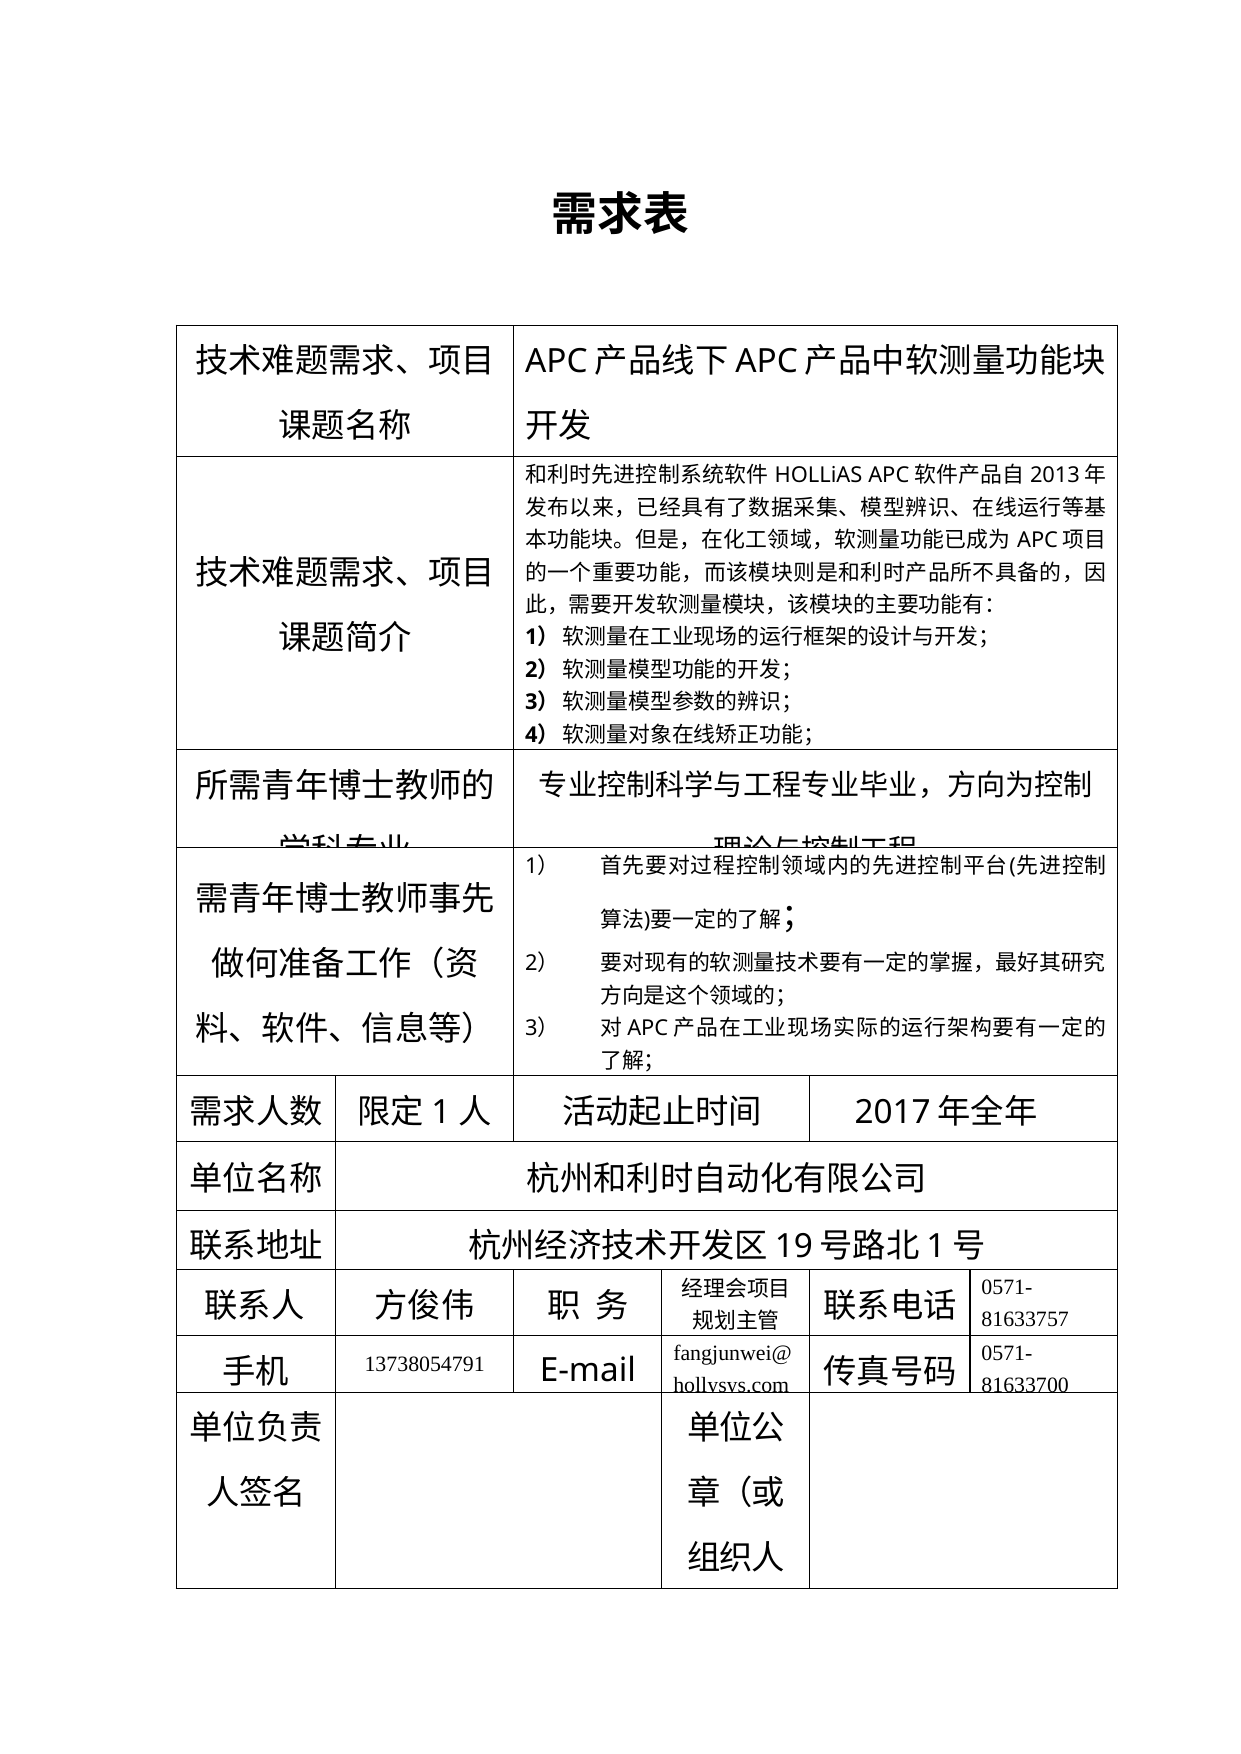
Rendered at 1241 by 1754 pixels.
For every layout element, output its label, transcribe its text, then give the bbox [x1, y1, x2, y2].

table_cell 限定 1 人 [336, 1076, 513, 1141]
table_cell 传真号码 [810, 1336, 969, 1392]
table_cell 联系地址 [177, 1211, 335, 1269]
table_cell 需求人数 [177, 1076, 335, 1141]
table_cell 联系电话 [810, 1270, 969, 1335]
table_cell 0571-81633757 [971, 1270, 1117, 1335]
table_cell 杭州和利时自动化有限公司 [336, 1142, 1117, 1210]
table_cell 和利时先进控制系统软件HOLLiAS APC软件产品自2013年发布以来，已经具有了数据采集、模型辨识、在线运行等基本功能块。但是，在化工领域，软测量功能已成为APC项目的一个重要功能，而该模块则是和利时产品所不具备的，因此，需要开发软测量模块，该模块的主要功能有： 软测量在工业现场的运行框架的设计与开发； 软测量模型功能的开发； 软测量模型参数的辨识； 软测量对象在线矫正功能； [514, 457, 1117, 749]
table_cell 单位名称 [177, 1142, 335, 1210]
table_cell [810, 1393, 1117, 1588]
table_cell 13738054791 [336, 1336, 513, 1392]
table_cell 需青年博士教师事先做何准备工作（资料、软件、信息等） [177, 848, 513, 1075]
table_header APC产品线下APC产品中软测量功能块开发 [514, 326, 1117, 456]
table_cell 所需青年博士教师的学科专业 [177, 750, 513, 847]
table_cell 技术难题需求、项目课题简介 [177, 457, 513, 749]
table_cell 活动起止时间 [514, 1076, 809, 1141]
table_cell 2017年全年 [810, 1076, 1117, 1141]
table_cell 手机 [177, 1336, 335, 1392]
table_cell 方俊伟 [336, 1270, 513, 1335]
table_cell 经理会项目规划主管 [662, 1270, 809, 1335]
text 需求表 [187, 162, 1053, 259]
table_cell 杭州经济技术开发区19号路北1号 [336, 1211, 1117, 1269]
table_cell 单位负责人签名 [177, 1393, 335, 1588]
table_cell 专业控制科学与工程专业毕业，方向为控制理论与控制工程 [514, 750, 1117, 847]
table_cell E-mail [514, 1336, 661, 1392]
table_cell 职 务 [514, 1270, 661, 1335]
table_cell 单位公章（或组织人事章） [662, 1393, 809, 1588]
table_cell 联系人 [177, 1270, 335, 1335]
table_cell 0571-81633700 [971, 1336, 1117, 1392]
table_header 技术难题需求、项目课题名称 [177, 326, 513, 456]
table_cell 首先要对过程控制领域内的先进控制平台(先进控制算法)要一定的了解； 要对现有的软测量技术要有一定的掌握，最好其研究方向是这个领域的； 对APC产品在工业现场实际的运行架构要有一定的了解； [514, 848, 1117, 1075]
table_cell [336, 1393, 661, 1588]
table_cell fangjunwei@hollysys.com [662, 1336, 809, 1392]
